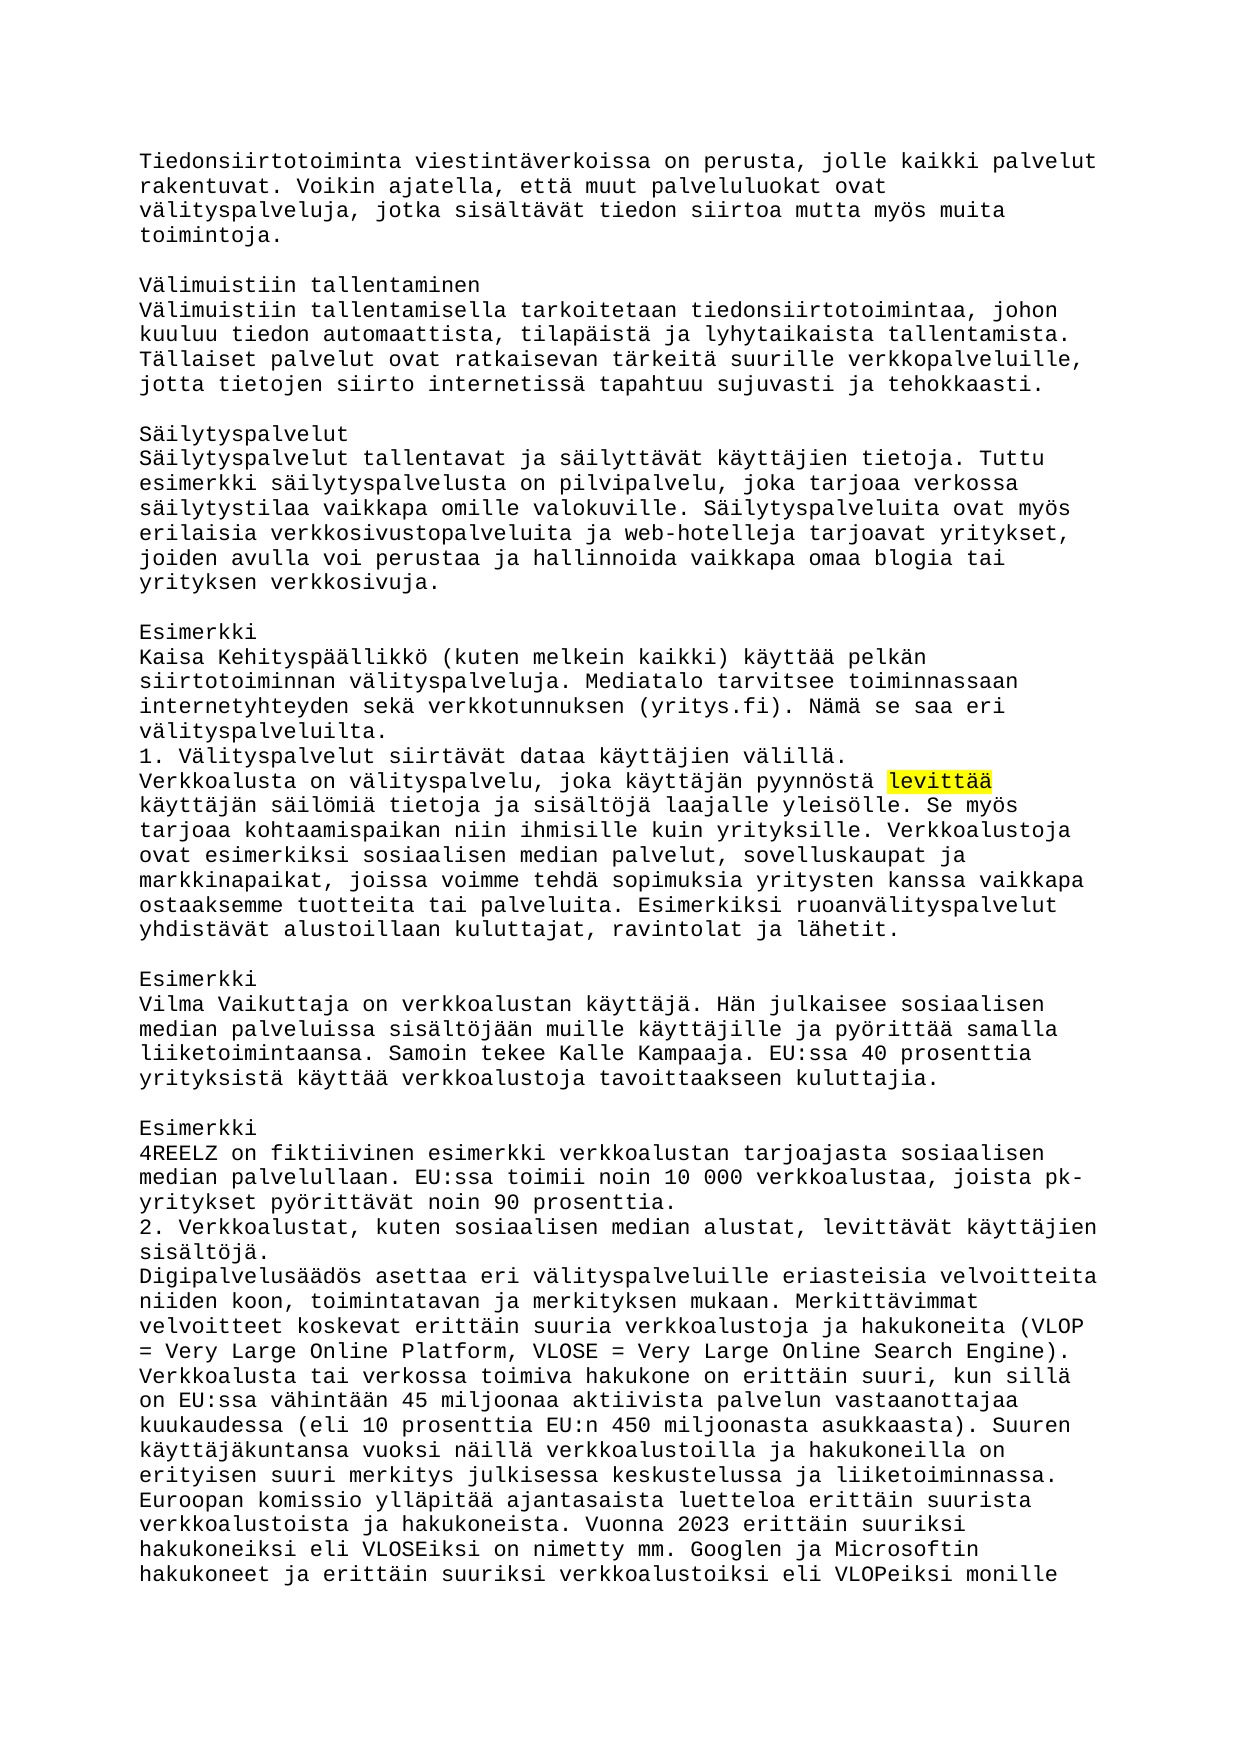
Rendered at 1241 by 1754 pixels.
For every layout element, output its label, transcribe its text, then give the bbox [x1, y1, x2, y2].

text Säilytyspalvelut tallentavat ja säilyttävät käyttäjien tietoja. Tuttu esimerkki säilytyspalvelusta on pilvipalvelu, joka tarjoaa verkossa säilytystilaa vaikkapa omille valokuville. Säilytyspalveluita ovat myös erilaisia verkkosivustopalveluita ja web-hotelleja tarjoavat yritykset, joiden avulla voi perustaa ja hallinnoida vaikkapa omaa blogia tai yrityksen verkkosivuja. [139, 447, 1101, 596]
text Kaisa Kehityspäällikkö (kuten melkein kaikki) käyttää pelkän siirtotoiminnan välityspalveluja. Mediatalo tarvitsee toiminnassaan internetyhteyden sekä verkkotunnuksen (yritys.fi). Nämä se saa eri välityspalveluilta. [139, 646, 1101, 745]
text Välimuistiin tallentamisella tarkoitetaan tiedonsiirtotoimintaa, johon kuuluu tiedon automaattista, tilapäistä ja lyhytaikaista tallentamista. Tällaiset palvelut ovat ratkaisevan tärkeitä suurille verkkopalveluille, jotta tietojen siirto internetissä tapahtuu sujuvasti ja tehokkaasti. [139, 299, 1101, 398]
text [139, 1489, 1101, 1588]
text Esimerkki [139, 621, 1101, 646]
text Esimerkki [139, 1117, 1101, 1142]
text Digipalvelusäädös asettaa eri välityspalveluille eriasteisia velvoitteita niiden koon, toimintatavan ja merkityksen mukaan. Merkittävimmat velvoitteet koskevat erittäin suuria verkkoalustoja ja hakukoneita (VLOP = Very Large Online Platform, VLOSE = Very Large Online Search Engine). Verkkoalusta tai verkossa toimiva hakukone on erittäin suuri, kun sillä on EU:ssa vähintään 45 miljoonaa aktiivista palvelun vastaanottajaa kuukaudessa (eli 10 prosenttia EU:n 450 miljoonasta asukkaasta). Suuren käyttäjäkuntansa vuoksi näillä verkkoalustoilla ja hakukoneilla on erityisen suuri merkitys julkisessa keskustelussa ja liiketoiminnassa. [139, 1266, 1101, 1489]
text Säilytyspalvelut [139, 423, 1101, 447]
text 1. Välityspalvelut siirtävät dataa käyttäjien välillä. [139, 745, 1101, 770]
text Verkkoalusta on välityspalvelu, joka käyttäjän pyynnöstä levittää käyttäjän säilömiä tietoja ja sisältöjä laajalle yleisölle. Se myös tarjoaa kohtaamispaikan niin ihmisille kuin yrityksille. Verkkoalustoja ovat esimerkiksi sosiaalisen median palvelut, sovelluskaupat ja markkinapaikat, joissa voimme tehdä sopimuksia yritysten kanssa vaikkapa ostaaksemme tuotteita tai palveluita. Esimerkiksi ruoanvälityspalvelut yhdistävät alustoillaan kuluttajat, ravintolat ja lähetit. [139, 770, 1101, 943]
text Tiedonsiirtotoiminta viestintäverkoissa on perusta, jolle kaikki palvelut rakentuvat. Voikin ajatella, että muut palveluluokat ovat välityspalveluja, jotka sisältävät tiedon siirtoa mutta myös muita toimintoja. [139, 150, 1101, 249]
text 2. Verkkoalustat, kuten sosiaalisen median alustat, levittävät käyttäjien sisältöjä. [139, 1216, 1101, 1266]
text Välimuistiin tallentaminen [139, 274, 1101, 299]
text Esimerkki [139, 968, 1101, 993]
text 4REELZ on fiktiivinen esimerkki verkkoalustan tarjoajasta sosiaalisen median palvelullaan. EU:ssa toimii noin 10 000 verkkoalustaa, joista pk-yritykset pyörittävät noin 90 prosenttia. [139, 1142, 1101, 1216]
text Vilma Vaikuttaja on verkkoalustan käyttäjä. Hän julkaisee sosiaalisen median palveluissa sisältöjään muille käyttäjille ja pyörittää samalla liiketoimintaansa. Samoin tekee Kalle Kampaaja. EU:ssa 40 prosenttia yrityksistä käyttää verkkoalustoja tavoittaakseen kuluttajia. [139, 993, 1101, 1092]
